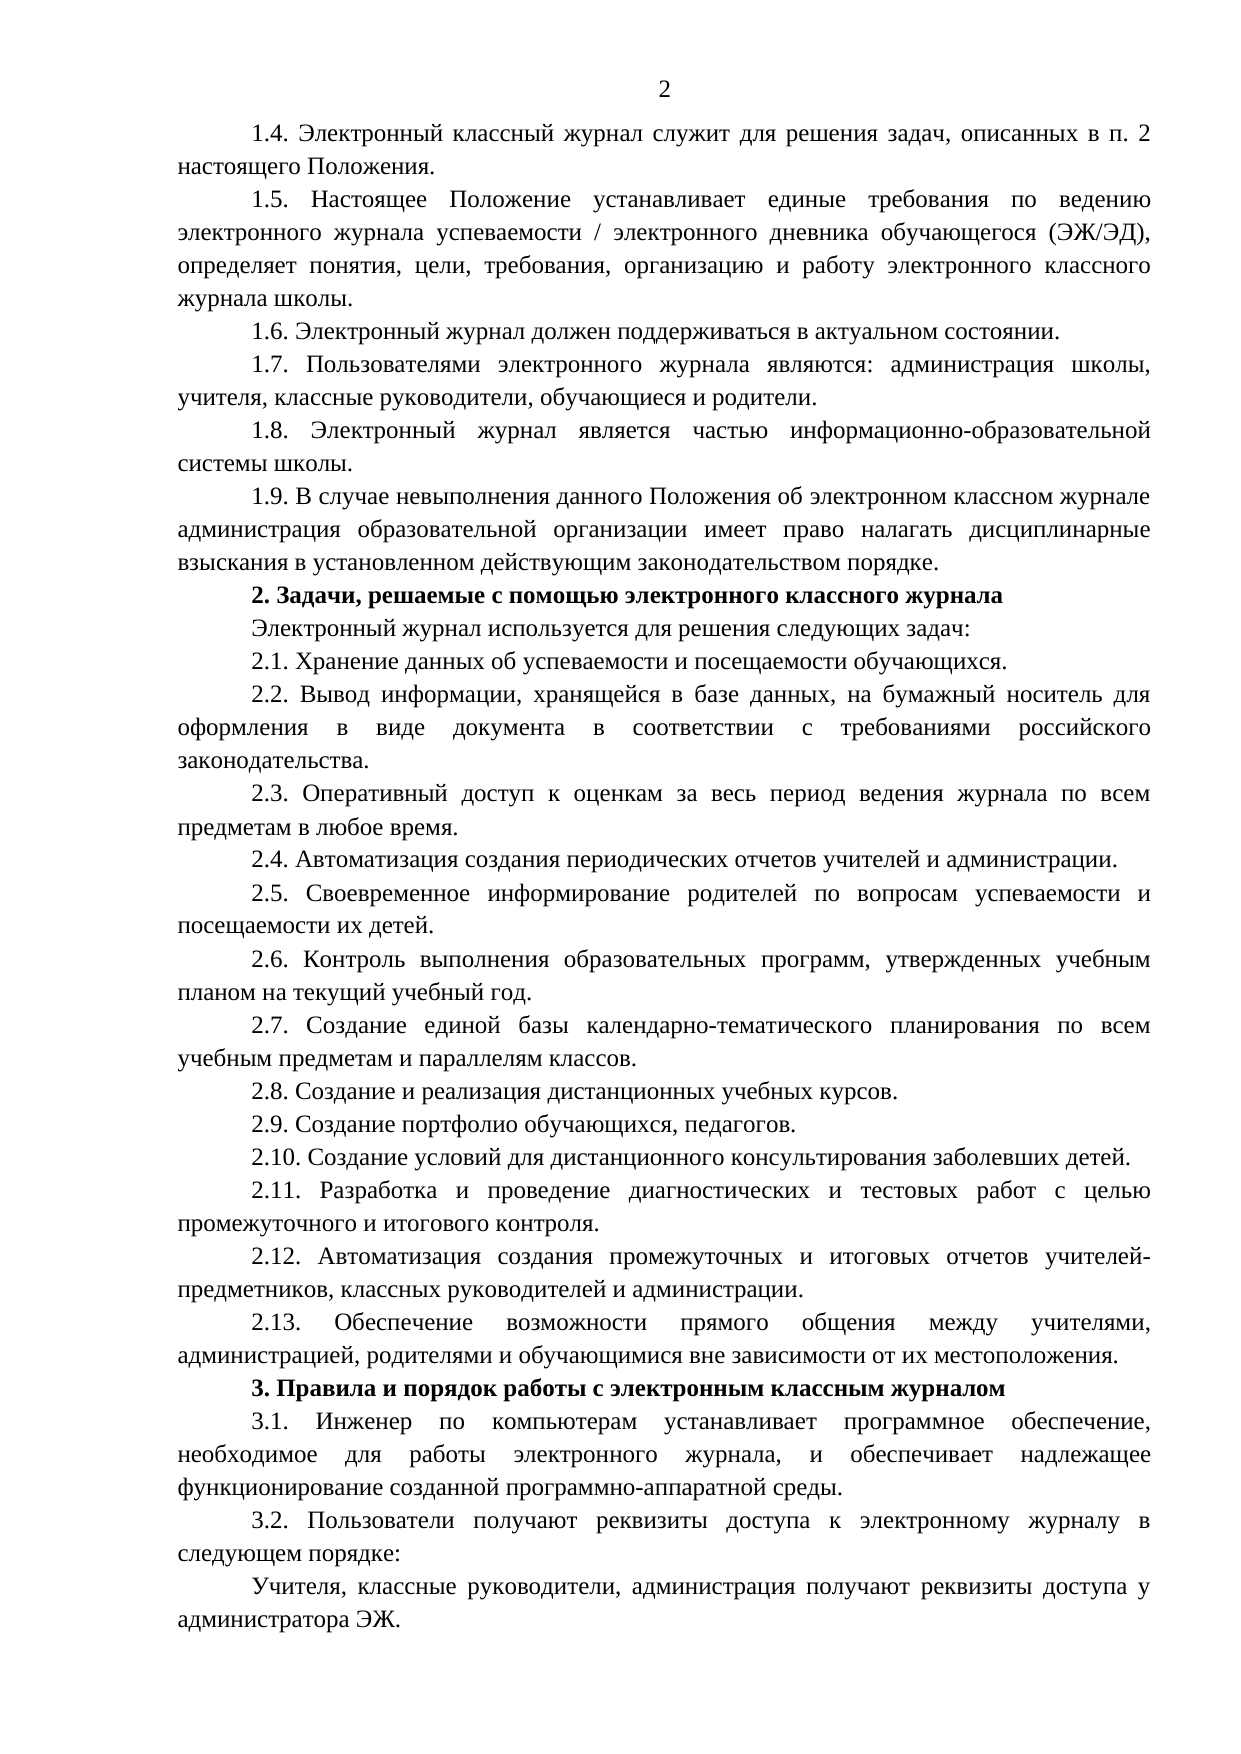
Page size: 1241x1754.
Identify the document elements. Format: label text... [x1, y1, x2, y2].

text 2.9. Создание портфолио обучающихся, педагогов. [177, 1109, 1152, 1137]
text 1.7. Пользователями электронного журнала являются: администрация школы, учителя, классные руководители, обучающиеся и родители. [177, 349, 1152, 411]
text 2.8. Создание и реализация дистанционных учебных курсов. [177, 1076, 1152, 1104]
text 1.9. В случае невыполнения данного Положения об электронном классном журнале администрация образовательной организации имеет право налагать дисциплинарные взыскания в установленном действующим законодательством порядке. [177, 481, 1152, 576]
text 3. Правила и порядок работы с электронным классным журналом [177, 1373, 1152, 1402]
text 3.1. Инженер по компьютерам устанавливает программное обеспечение, необходимое для работы электронного журнала, и обеспечивает надлежащее функционирование созданной программно-аппаратной среды. [177, 1406, 1152, 1501]
text 2.6. Контроль выполнения образовательных программ, утвержденных учебным планом на текущий учебный год. [177, 944, 1152, 1005]
text 2.10. Создание условий для дистанционного консультирования заболевших детей. [177, 1142, 1152, 1171]
text 1.8. Электронный журнал является частью информационно-образовательной системы школы. [177, 415, 1152, 477]
text 2.7. Создание единой базы календарно-тематического планирования по всем учебным предметам и параллелям классов. [177, 1010, 1152, 1071]
text 1.4. Электронный классный журнал служит для решения задач, описанных в п. 2 настоящего Положения. [177, 118, 1152, 180]
text 2. Задачи, решаемые с помощью электронного классного журнала [177, 580, 1152, 609]
text 3.2. Пользователи получают реквизиты доступа к электронному журналу в следующем порядке: [177, 1505, 1152, 1567]
text Электронный журнал используется для решения следующих задач: [177, 613, 1152, 642]
text 2.3. Оперативный доступ к оценкам за весь период ведения журнала по всем предметам в любое время. [177, 778, 1152, 840]
text 2.13. Обеспечение возможности прямого общения между учителями, администрацией, родителями и обучающимися вне зависимости от их местоположения. [177, 1307, 1152, 1369]
text 1.6. Электронный журнал должен поддерживаться в актуальном состоянии. [177, 316, 1152, 345]
text 2.12. Автоматизация создания промежуточных и итоговых отчетов учителей-предметников, классных руководителей и администрации. [177, 1241, 1152, 1303]
text 2.1. Хранение данных об успеваемости и посещаемости обучающихся. [177, 646, 1152, 675]
text 2.11. Разработка и проведение диагностических и тестовых работ с целью промежуточного и итогового контроля. [177, 1175, 1152, 1237]
text 2.2. Вывод информации, хранящейся в базе данных, на бумажный носитель для оформления в виде документа в соответствии с требованиями российского законодательства. [177, 679, 1152, 774]
text 2.5. Своевременное информирование родителей по вопросам успеваемости и посещаемости их детей. [177, 878, 1152, 939]
text 1.5. Настоящее Положение устанавливает единые требования по ведению электронного журнала успеваемости / электронного дневника обучающегося (ЭЖ/ЭД), определяет понятия, цели, требования, организацию и работу электронного классного журнала школы. [177, 184, 1152, 312]
text Учителя, классные руководители, администрация получают реквизиты доступа у администратора ЭЖ. [177, 1571, 1152, 1633]
text 2.4. Автоматизация создания периодических отчетов учителей и администрации. [177, 844, 1152, 873]
